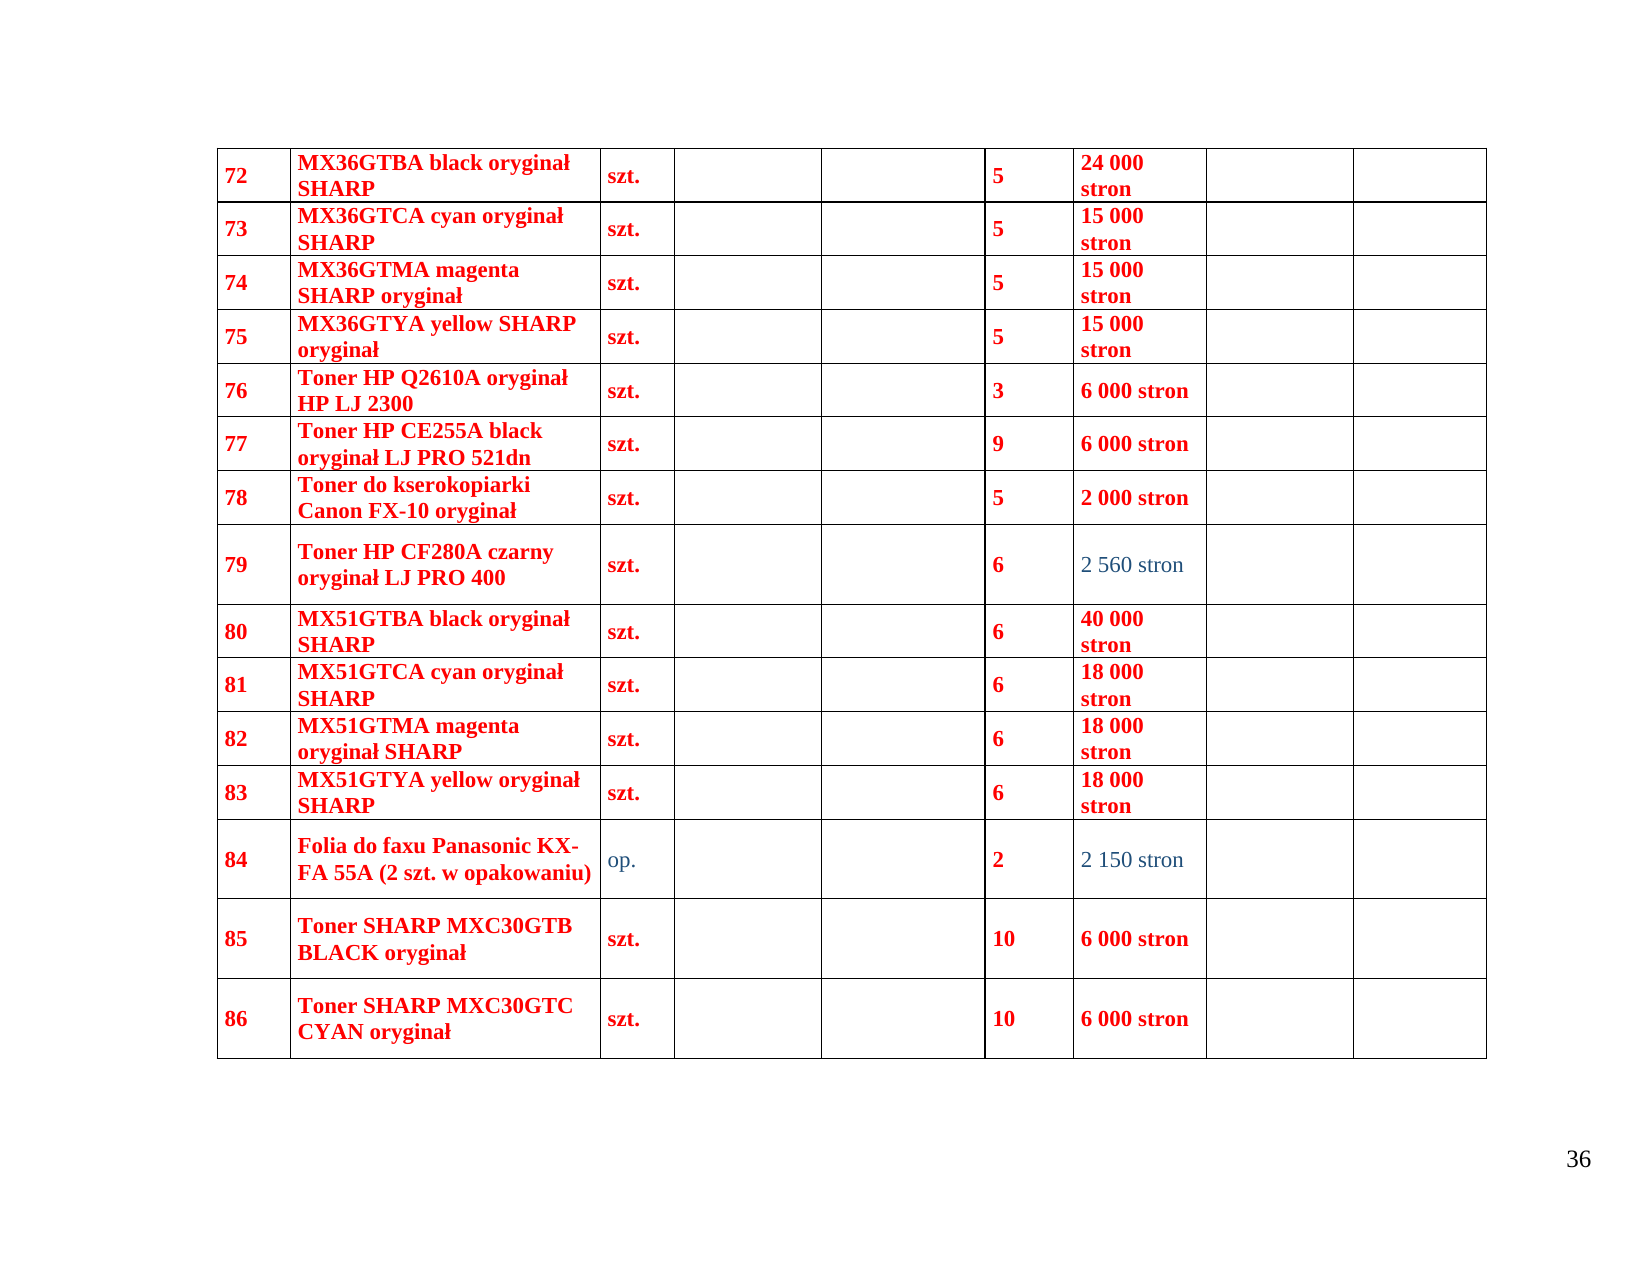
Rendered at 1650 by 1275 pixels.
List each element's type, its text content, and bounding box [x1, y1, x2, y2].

table_cell MX36GTYA yellow SHARP oryginał [291, 310, 600, 363]
table_cell 18 000 stron [1074, 712, 1206, 765]
table_cell [1354, 658, 1486, 711]
table_cell 2 150 stron [1074, 820, 1206, 898]
table_cell 5 [986, 203, 1073, 255]
table_cell [1207, 364, 1353, 416]
table_cell [1354, 203, 1486, 255]
table_cell [1207, 820, 1353, 898]
table_cell 2 [986, 820, 1073, 898]
table_cell szt. [601, 256, 674, 309]
table_cell 5 [986, 471, 1073, 524]
table_cell szt. [601, 605, 674, 657]
table_cell [822, 471, 984, 524]
table_cell 24 000 stron [1074, 149, 1206, 201]
table_cell Toner HP CF280A czarny oryginał LJ PRO 400 [291, 525, 600, 603]
table_cell [1207, 605, 1353, 657]
table_cell 6 000 stron [1074, 899, 1206, 978]
table_cell Toner HP CE255A black oryginał LJ PRO 521dn [291, 417, 600, 470]
table_cell szt. [601, 899, 674, 978]
table_cell [675, 899, 821, 978]
table_cell 6 [986, 658, 1073, 711]
table_cell 6 [986, 525, 1073, 603]
table_cell [675, 605, 821, 657]
table_cell [822, 364, 984, 416]
table_cell MX51GTCA cyan oryginał SHARP [291, 658, 600, 711]
table_cell [1354, 471, 1486, 524]
table_cell [1207, 471, 1353, 524]
table_cell [1207, 899, 1353, 978]
table_cell 6 [986, 766, 1073, 818]
table_cell [822, 658, 984, 711]
table_cell [1354, 605, 1486, 657]
table_cell 3 [986, 364, 1073, 416]
table_cell 15 000 stron [1074, 256, 1206, 309]
table_cell 84 [218, 820, 290, 898]
table_cell 80 [218, 605, 290, 657]
table_cell [822, 417, 984, 470]
table_cell [1207, 149, 1353, 201]
table_cell 86 [218, 979, 290, 1058]
table_cell Folia do faxu Panasonic KX-FA 55A (2 szt. w opakowaniu) [291, 820, 600, 898]
table_cell 83 [218, 766, 290, 818]
table_cell [1207, 310, 1353, 363]
table_cell [822, 149, 984, 201]
table_cell 6 000 stron [1074, 417, 1206, 470]
table_cell 5 [986, 149, 1073, 201]
table_cell 75 [218, 310, 290, 363]
table_cell [675, 820, 821, 898]
table_cell [1207, 525, 1353, 603]
table_cell [1354, 364, 1486, 416]
table_cell Toner SHARP MXC30GTC CYAN oryginał [291, 979, 600, 1058]
table_cell 85 [218, 899, 290, 978]
table_cell 5 [986, 310, 1073, 363]
table_cell [675, 256, 821, 309]
table_cell [822, 310, 984, 363]
table_cell 18 000 stron [1074, 658, 1206, 711]
table_cell [822, 766, 984, 818]
table_cell MX51GTYA yellow oryginał SHARP [291, 766, 600, 818]
table_cell [675, 658, 821, 711]
table_cell 15 000 stron [1074, 203, 1206, 255]
table_cell szt. [601, 364, 674, 416]
table_cell szt. [601, 310, 674, 363]
table_cell [822, 979, 984, 1058]
table_cell 10 [986, 899, 1073, 978]
table_cell 76 [218, 364, 290, 416]
table_cell [1354, 525, 1486, 603]
table_cell MX36GTMA magenta SHARP oryginał [291, 256, 600, 309]
table_cell [1354, 310, 1486, 363]
table_cell [675, 979, 821, 1058]
table_cell [675, 525, 821, 603]
table_cell 78 [218, 471, 290, 524]
table_cell szt. [601, 766, 674, 818]
table_cell [822, 525, 984, 603]
table_cell 6 000 stron [1074, 364, 1206, 416]
table_cell 6 000 stron [1074, 979, 1206, 1058]
table_cell MX36GTBA black oryginał SHARP [291, 149, 600, 201]
table_cell 5 [986, 256, 1073, 309]
table_cell [675, 712, 821, 765]
table_cell szt. [601, 149, 674, 201]
table_cell szt. [601, 979, 674, 1058]
table_cell [1207, 979, 1353, 1058]
table_cell 10 [986, 979, 1073, 1058]
table_cell [675, 766, 821, 818]
table_cell 79 [218, 525, 290, 603]
table_cell [1207, 417, 1353, 470]
table_cell [675, 417, 821, 470]
table_cell [822, 203, 984, 255]
table_cell [822, 820, 984, 898]
table_cell szt. [601, 658, 674, 711]
table_cell 82 [218, 712, 290, 765]
table_cell [822, 256, 984, 309]
table_cell szt. [601, 203, 674, 255]
table_cell 77 [218, 417, 290, 470]
table_cell szt. [601, 417, 674, 470]
table_cell 40 000 stron [1074, 605, 1206, 657]
table_cell MX51GTMA magenta oryginał SHARP [291, 712, 600, 765]
table_cell szt. [601, 471, 674, 524]
table_cell 2 000 stron [1074, 471, 1206, 524]
table_cell [1354, 712, 1486, 765]
table_cell [1354, 899, 1486, 978]
table_cell 9 [986, 417, 1073, 470]
table_cell 15 000 stron [1074, 310, 1206, 363]
table_cell [1354, 766, 1486, 818]
table_cell [1207, 203, 1353, 255]
table_cell MX36GTCA cyan oryginał SHARP [291, 203, 600, 255]
table_cell 18 000 stron [1074, 766, 1206, 818]
table_cell [1354, 979, 1486, 1058]
table_cell 72 [218, 149, 290, 201]
table_cell [822, 899, 984, 978]
table_cell [1354, 149, 1486, 201]
table_cell [1207, 658, 1353, 711]
table_cell 2 560 stron [1074, 525, 1206, 603]
table_cell Toner HP Q2610A oryginał HP LJ 2300 [291, 364, 600, 416]
table_cell 74 [218, 256, 290, 309]
table_cell 6 [986, 605, 1073, 657]
table_cell MX51GTBA black oryginał SHARP [291, 605, 600, 657]
table_cell [822, 712, 984, 765]
table_cell [1207, 256, 1353, 309]
table_cell [675, 203, 821, 255]
table_cell [822, 605, 984, 657]
table_cell szt. [601, 525, 674, 603]
table_cell 6 [986, 712, 1073, 765]
table_cell 73 [218, 203, 290, 255]
table_cell szt. [601, 712, 674, 765]
table_cell [1354, 417, 1486, 470]
table_cell op. [601, 820, 674, 898]
table_cell Toner do kserokopiarki Canon FX-10 oryginał [291, 471, 600, 524]
table_cell [1207, 766, 1353, 818]
table_cell [675, 471, 821, 524]
table_cell [675, 364, 821, 416]
table_cell Toner SHARP MXC30GTB BLACK oryginał [291, 899, 600, 978]
table_cell [675, 310, 821, 363]
table_cell [1354, 820, 1486, 898]
table_cell 81 [218, 658, 290, 711]
table_cell [1354, 256, 1486, 309]
table_cell [1207, 712, 1353, 765]
table_cell [675, 149, 821, 201]
